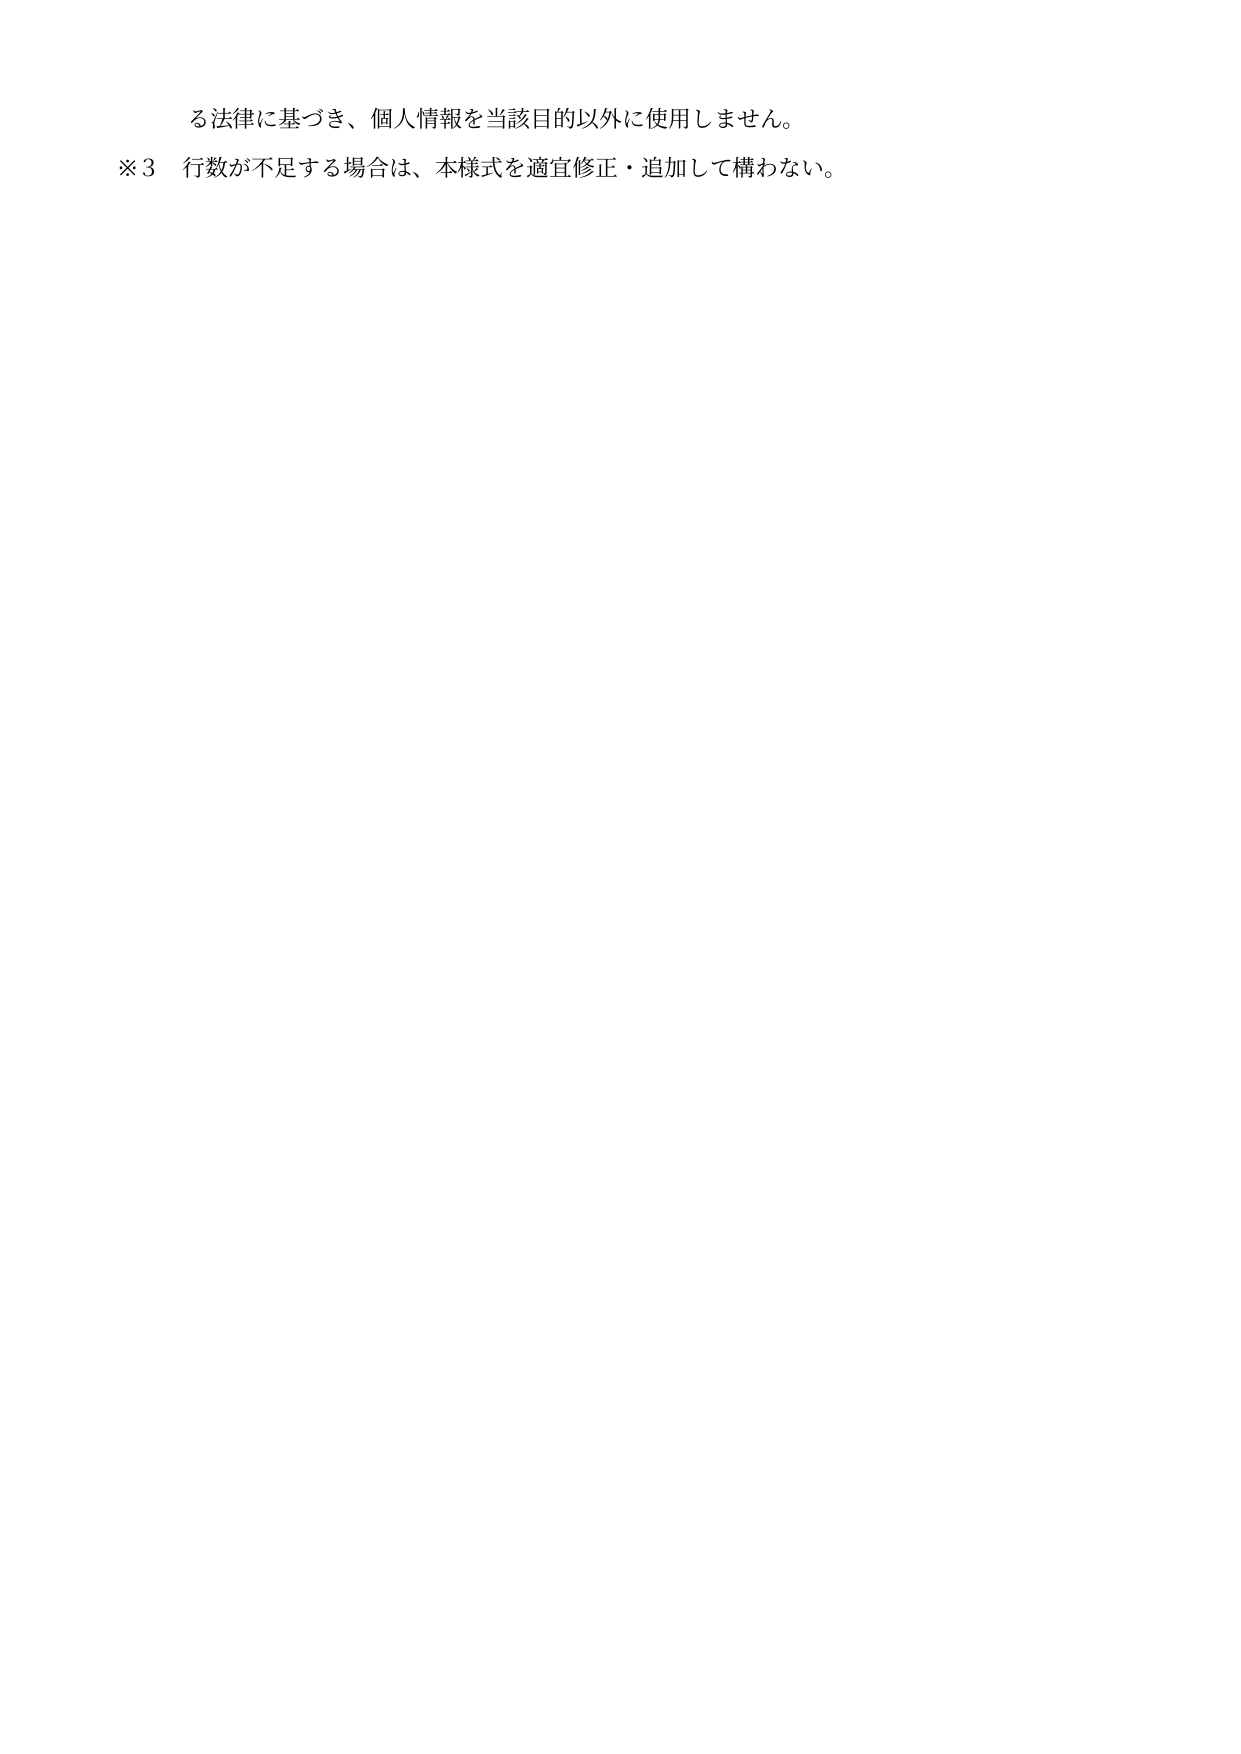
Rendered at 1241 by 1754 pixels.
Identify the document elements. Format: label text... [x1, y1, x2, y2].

text ※３ 行数が不足する場合は、本様式を適宜修正・追加して構わない。 [118, 134, 1122, 200]
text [118, 101, 1122, 134]
